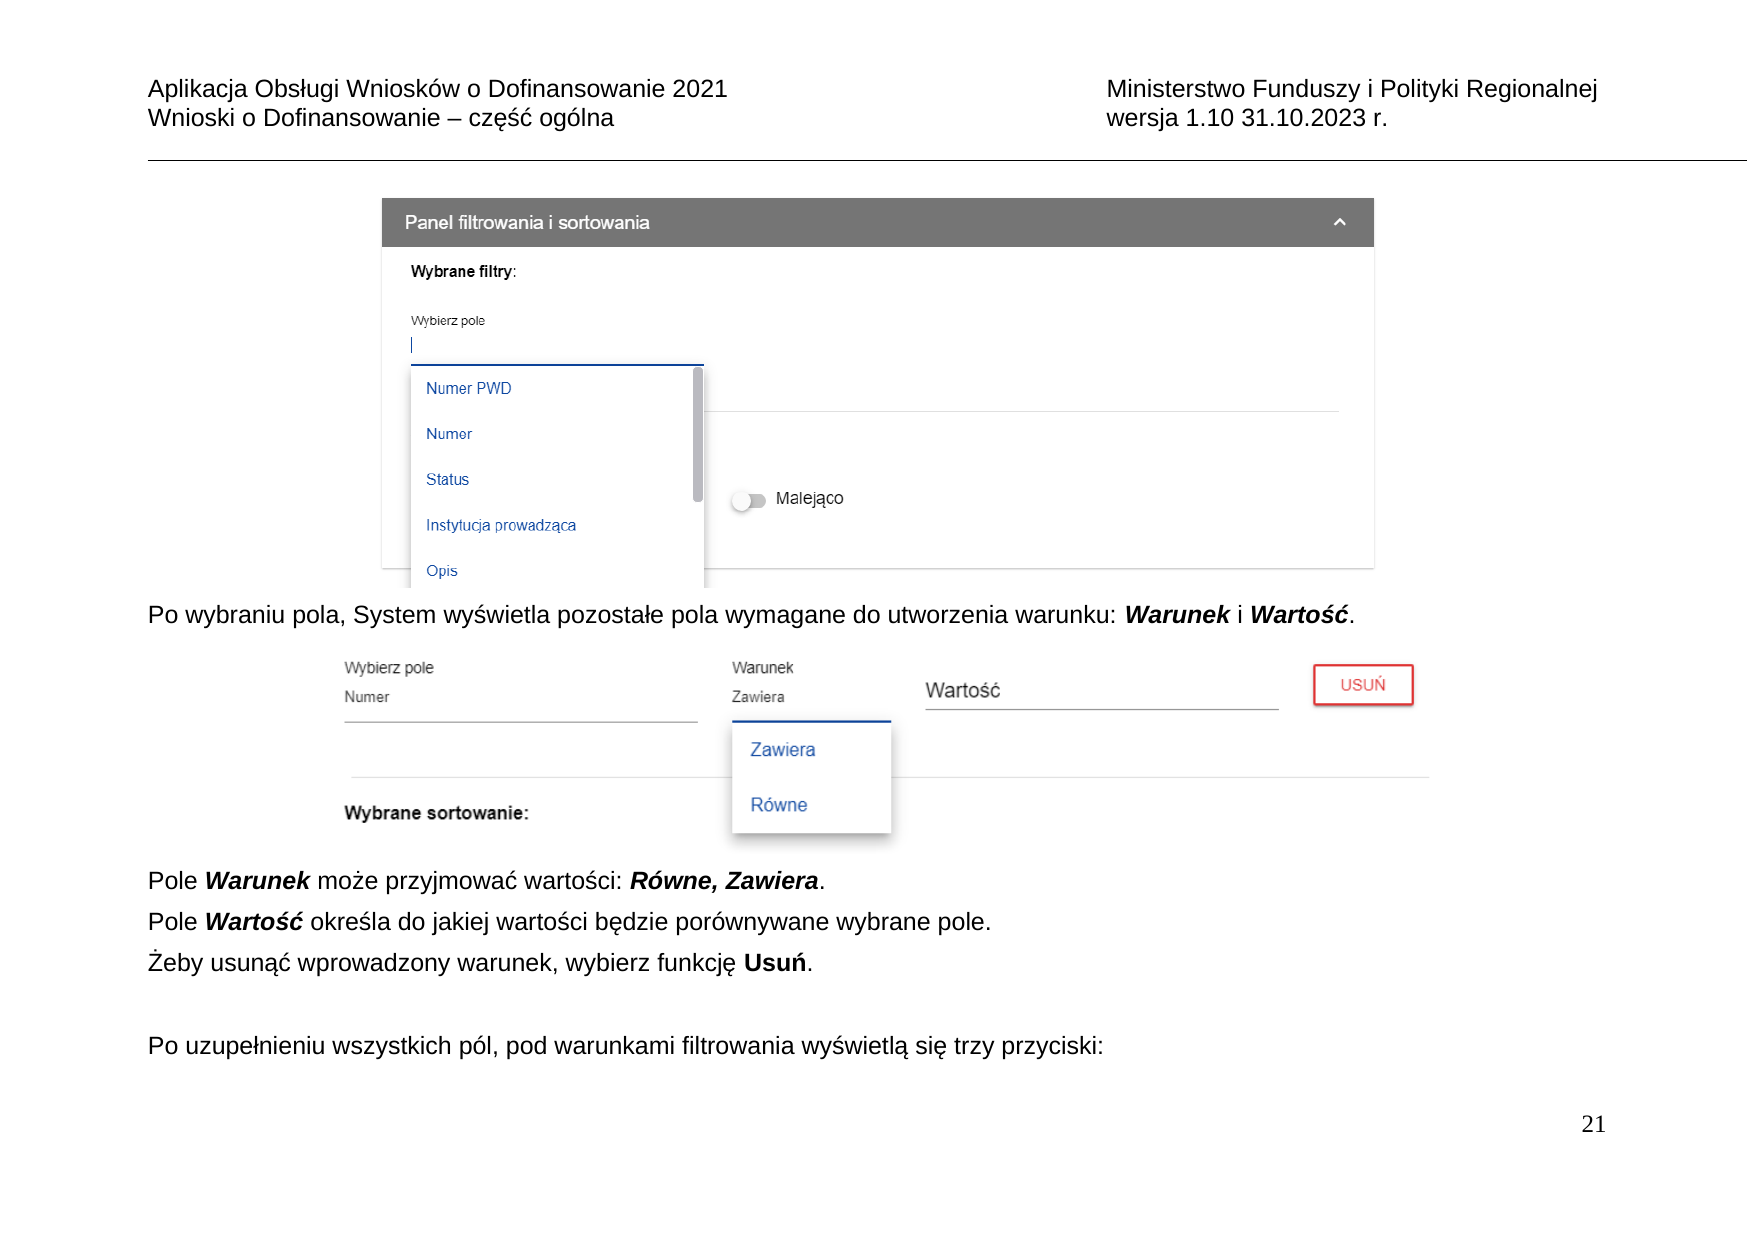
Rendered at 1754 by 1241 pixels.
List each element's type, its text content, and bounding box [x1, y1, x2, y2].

picture [324, 641, 1430, 854]
text Pole Warunek może przyjmować wartości: Równe, Zawiera. [148, 866, 1606, 895]
text Pole Wartość określa do jakiej wartości będzie porównywane wybrane pole. [148, 907, 1606, 936]
picture [373, 189, 1381, 588]
text Po uzupełnieniu wszystkich pól, pod warunkami filtrowania wyświetlą się trzy przyciski: [148, 1031, 1606, 1060]
text Żeby usunąć wprowadzony warunek, wybierz funkcję Usuń. [148, 948, 1606, 977]
text Po wybraniu pola, System wyświetla pozostałe pola wymagane do utworzenia warunku: Warunek i Wartość. [148, 600, 1606, 628]
